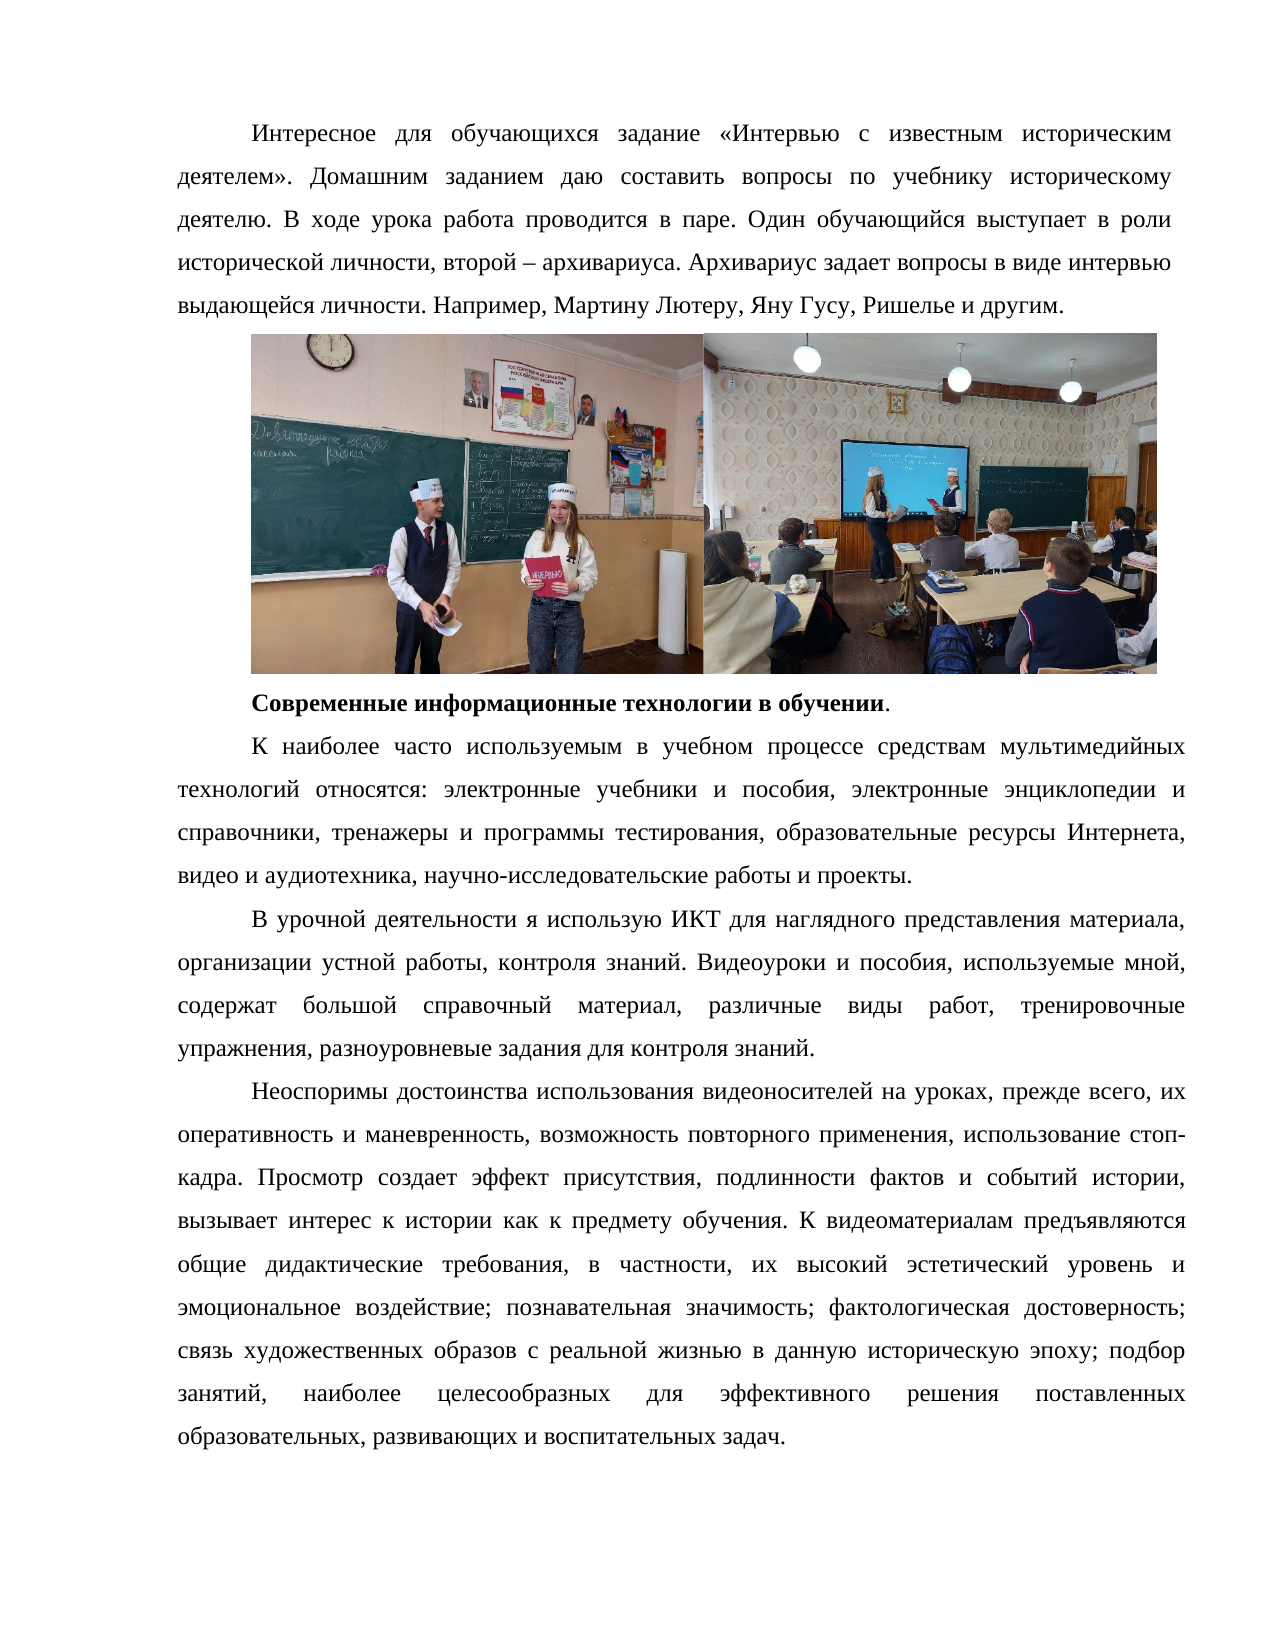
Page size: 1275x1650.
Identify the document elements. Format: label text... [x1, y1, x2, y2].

text Интересное для обучающихся задание «Интервью с известным историческим деятелем». Домашним заданием даю составить вопросы по учебнику историческому деятелю. В ходе урока работа проводится в паре. Один обучающийся выступает в роли исторической личности, второй – архивариуса. Архивариус задает вопросы в виде интервью выдающейся личности. Например, Мартину Лютеру, Яну Гусу, Ришелье и другим. [177, 118, 1172, 319]
text Неоспоримы достоинства использования видеоносителей на уроках, прежде всего, их оперативность и маневренность, возможность повторного применения, использование стоп-кадра. Просмотр создает эффект присутствия, подлинности фактов и событий истории, вызывает интерес к истории как к предмету обучения. К видеоматериалам предъявляются общие дидактические требования, в частности, их высокий эстетический уровень и эмоциональное воздействие; познавательная значимость; фактологическая достоверность; связь художественных образов с реальной жизнью в данную историческую эпоху; подбор занятий, наиболее целесообразных для эффективного решения поставленных образовательных, развивающих и воспитательных задач. [177, 1076, 1186, 1450]
text К наиболее часто используемым в учебном процессе средствам мультимедийных технологий относятся: электронные учебники и пособия, электронные энциклопедии и справочники, тренажеры и программы тестирования, образовательные ресурсы Интернета, видео и аудиотехника, научно-исследовательские работы и проекты. [177, 731, 1186, 889]
text В урочной деятельности я использую ИКТ для наглядного представления материала, организации устной работы, контроля знаний. Видеоуроки и пособия, используемые мной, содержат большой справочный материал, различные виды работ, тренировочные упражнения, разноуровневые задания для контроля знаний. [177, 904, 1186, 1062]
text Современные информационные технологии в обучении. [177, 688, 1172, 717]
picture [251, 333, 1157, 674]
